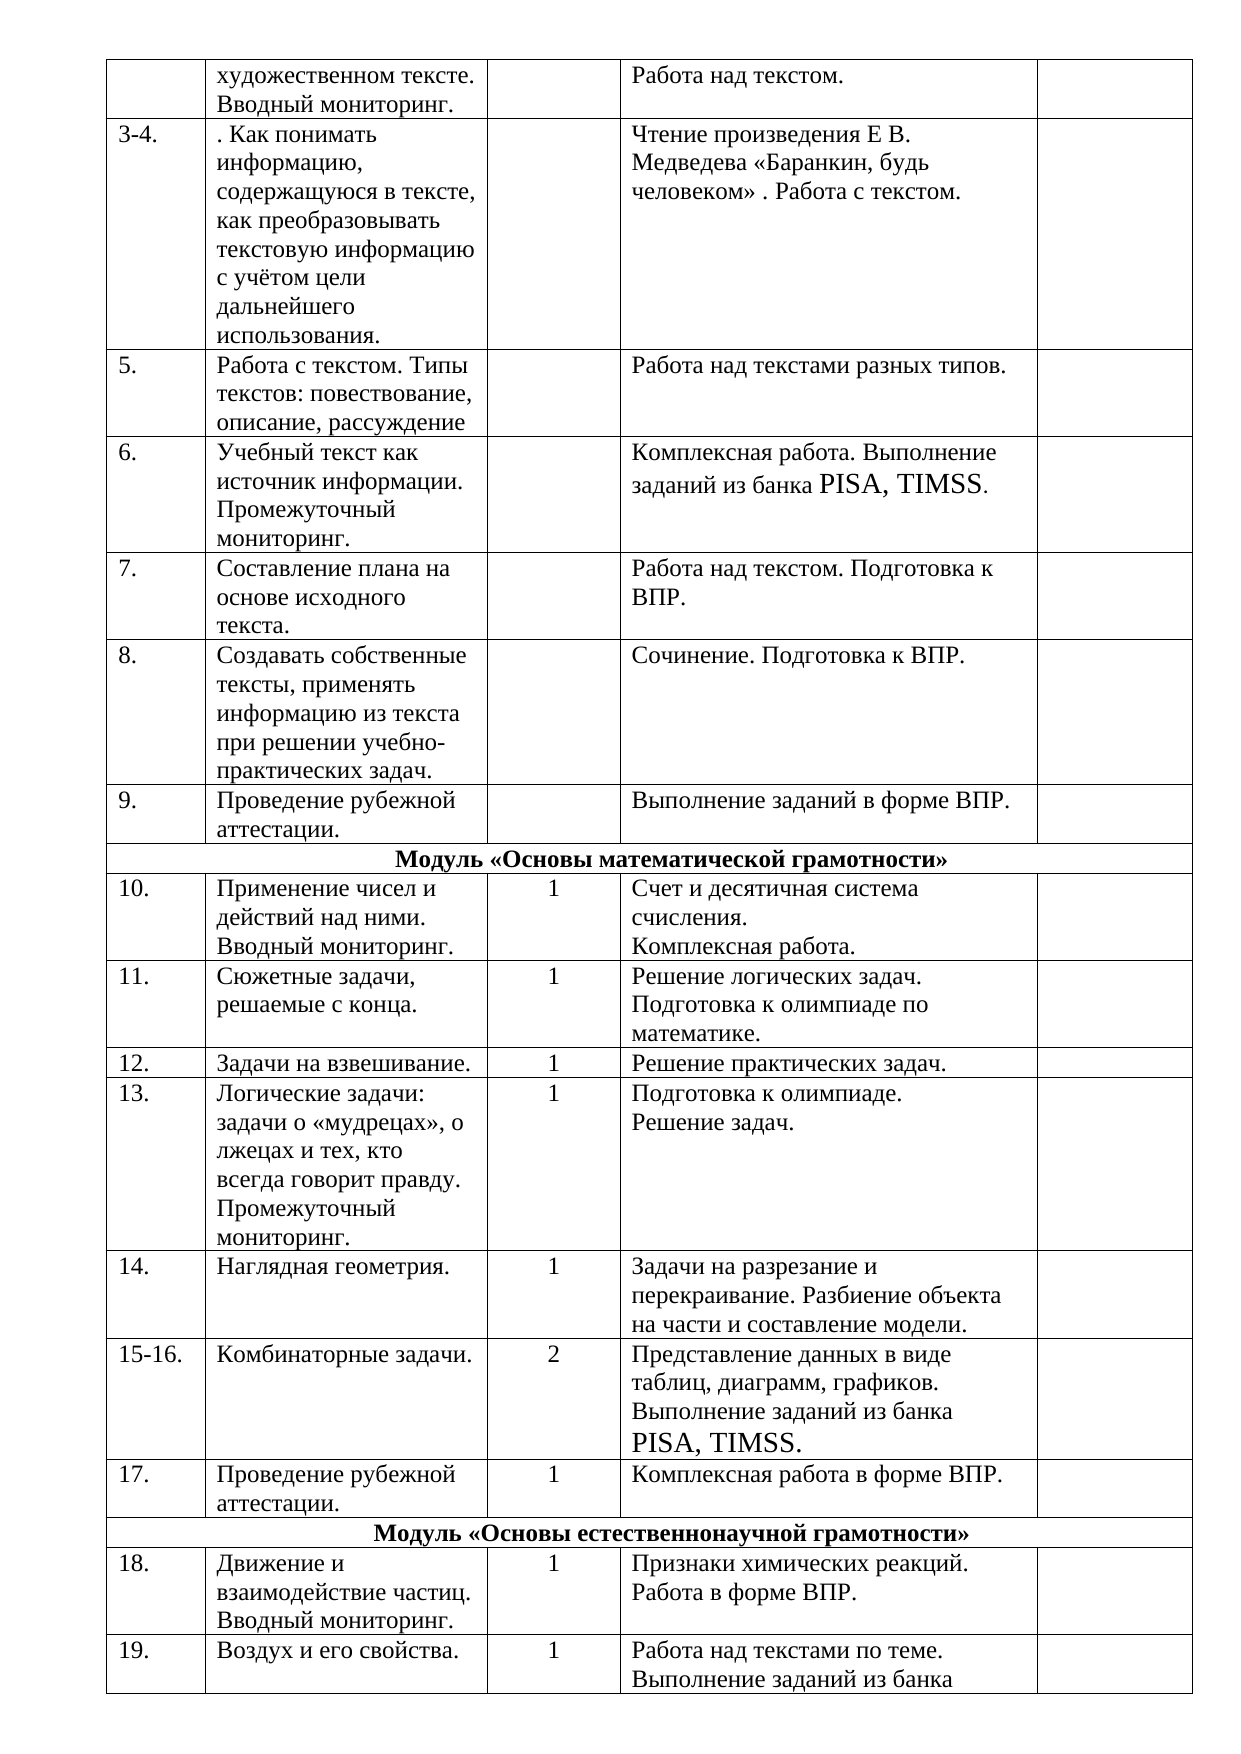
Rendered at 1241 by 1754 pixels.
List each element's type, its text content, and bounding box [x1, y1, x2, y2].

table_cell Представление данных в виде таблиц, диаграмм, графиков. Выполнение заданий из банка PISA, TIMSS. [621, 1339, 1037, 1458]
table_cell 7. [107, 553, 205, 639]
table_cell 19. [107, 1635, 205, 1693]
table_cell Комплексная работа в форме ВПР. [621, 1460, 1037, 1517]
table_cell [1038, 1048, 1192, 1077]
table_cell Задачи на разрезание и перекраивание. Разбиение объекта на части и составление модели. [621, 1251, 1037, 1338]
table_cell Работа над текстами разных типов. [621, 350, 1037, 436]
table_cell 1 [488, 874, 620, 960]
table_cell 2. [107, 60, 205, 118]
table_cell Создавать собственные тексты, применять информацию из текста при решении учебно-практических задач. [206, 640, 487, 784]
table_cell [1038, 874, 1192, 960]
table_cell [206, 1635, 487, 1693]
table_cell Комбинаторные задачи. [206, 1339, 487, 1458]
table_cell Модуль «Основы математической грамотности» [107, 844, 1192, 872]
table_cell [621, 60, 1037, 118]
table_cell Работа над текстом. Подготовка к ВПР. [621, 553, 1037, 639]
table_cell Комплексная работа. Выполнение заданий из банка PISA, TIMSS. [621, 437, 1037, 552]
table_cell [1038, 1251, 1192, 1338]
table_cell 11. [107, 961, 205, 1047]
table_cell 9. [107, 785, 205, 843]
table_cell [1038, 119, 1192, 349]
table_cell 15-16. [107, 1339, 205, 1458]
table_cell [1038, 1460, 1192, 1517]
table_cell Логические задачи: задачи о «мудрецах», о лжецах и тех, кто всегда говорит правду. Промежуточный мониторинг. [206, 1078, 487, 1250]
table_cell [1038, 1339, 1192, 1458]
table_cell 1 [488, 1251, 620, 1338]
table_cell Составление плана на основе исходного текста. [206, 553, 487, 639]
table_cell 10. [107, 874, 205, 960]
table_cell 14. [107, 1251, 205, 1338]
table_cell [1038, 437, 1192, 552]
table_cell Работа с текстом. Типы текстов: повествование, описание, рассуждение [206, 350, 487, 436]
table_cell 1 [488, 1078, 620, 1250]
table_cell Учебный текст как источник информации. Промежуточный мониторинг. [206, 437, 487, 552]
table_cell 1 [488, 1548, 620, 1634]
table_cell 1 [488, 961, 620, 1047]
table_cell 1 [488, 1048, 620, 1077]
table_cell [1038, 60, 1192, 118]
table_cell 17. [107, 1460, 205, 1517]
table_cell [1038, 1078, 1192, 1250]
table_cell [488, 785, 620, 843]
table_cell 18. [107, 1548, 205, 1634]
table_cell [488, 437, 620, 552]
table_cell 2 [488, 1339, 620, 1458]
table_cell [1038, 640, 1192, 784]
table_cell 5. [107, 350, 205, 436]
table_cell 3-4. [107, 119, 205, 349]
table_cell Решение логических задач. Подготовка к олимпиаде по математике. [621, 961, 1037, 1047]
table_cell Признаки химических реакций. Работа в форме ВПР. [621, 1548, 1037, 1634]
table_cell Решение практических задач. [621, 1048, 1037, 1077]
table_cell Сочинение. Подготовка к ВПР. [621, 640, 1037, 784]
table_cell [488, 350, 620, 436]
table_cell [1038, 785, 1192, 843]
table_cell [1038, 961, 1192, 1047]
table_cell [488, 60, 620, 118]
table_cell 8. [107, 640, 205, 784]
table_cell [1038, 553, 1192, 639]
table_cell Чтение произведения Е В. Медведева «Баранкин, будь человеком» . Работа с текстом. [621, 119, 1037, 349]
table_cell [1038, 1635, 1192, 1693]
table_cell 6. [107, 437, 205, 552]
table_cell [488, 553, 620, 639]
table_cell Проведение рубежной аттестации. [206, 1460, 487, 1517]
table_cell [488, 640, 620, 784]
table_cell 13. [107, 1078, 205, 1250]
table_cell Модуль «Основы естественнонаучной грамотности» [107, 1518, 1192, 1547]
table_cell Движение и взаимодействие частиц. Вводный мониторинг. [206, 1548, 487, 1634]
table_cell . Как понимать информацию, содержащуюся в тексте, как преобразовывать текстовую информацию с учётом цели дальнейшего использования. [206, 119, 487, 349]
table_cell Выполнение заданий в форме ВПР. [621, 785, 1037, 843]
table_cell 12. [107, 1048, 205, 1077]
table_cell Сюжетные задачи, решаемые с конца. [206, 961, 487, 1047]
table_cell Задачи на взвешивание. [206, 1048, 487, 1077]
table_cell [621, 1635, 1037, 1693]
table_cell [488, 119, 620, 349]
table_cell 1 [488, 1635, 620, 1693]
table_cell Применение чисел и действий над ними. Вводный мониторинг. [206, 874, 487, 960]
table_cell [206, 60, 487, 118]
table_cell [1038, 1548, 1192, 1634]
table_cell Подготовка к олимпиаде. Решение задач. [621, 1078, 1037, 1250]
table_cell Счет и десятичная система счисления. Комплексная работа. [621, 874, 1037, 960]
table_cell Проведение рубежной аттестации. [206, 785, 487, 843]
table_cell Наглядная геометрия. [206, 1251, 487, 1338]
table_cell 1 [488, 1460, 620, 1517]
table_cell [1038, 350, 1192, 436]
